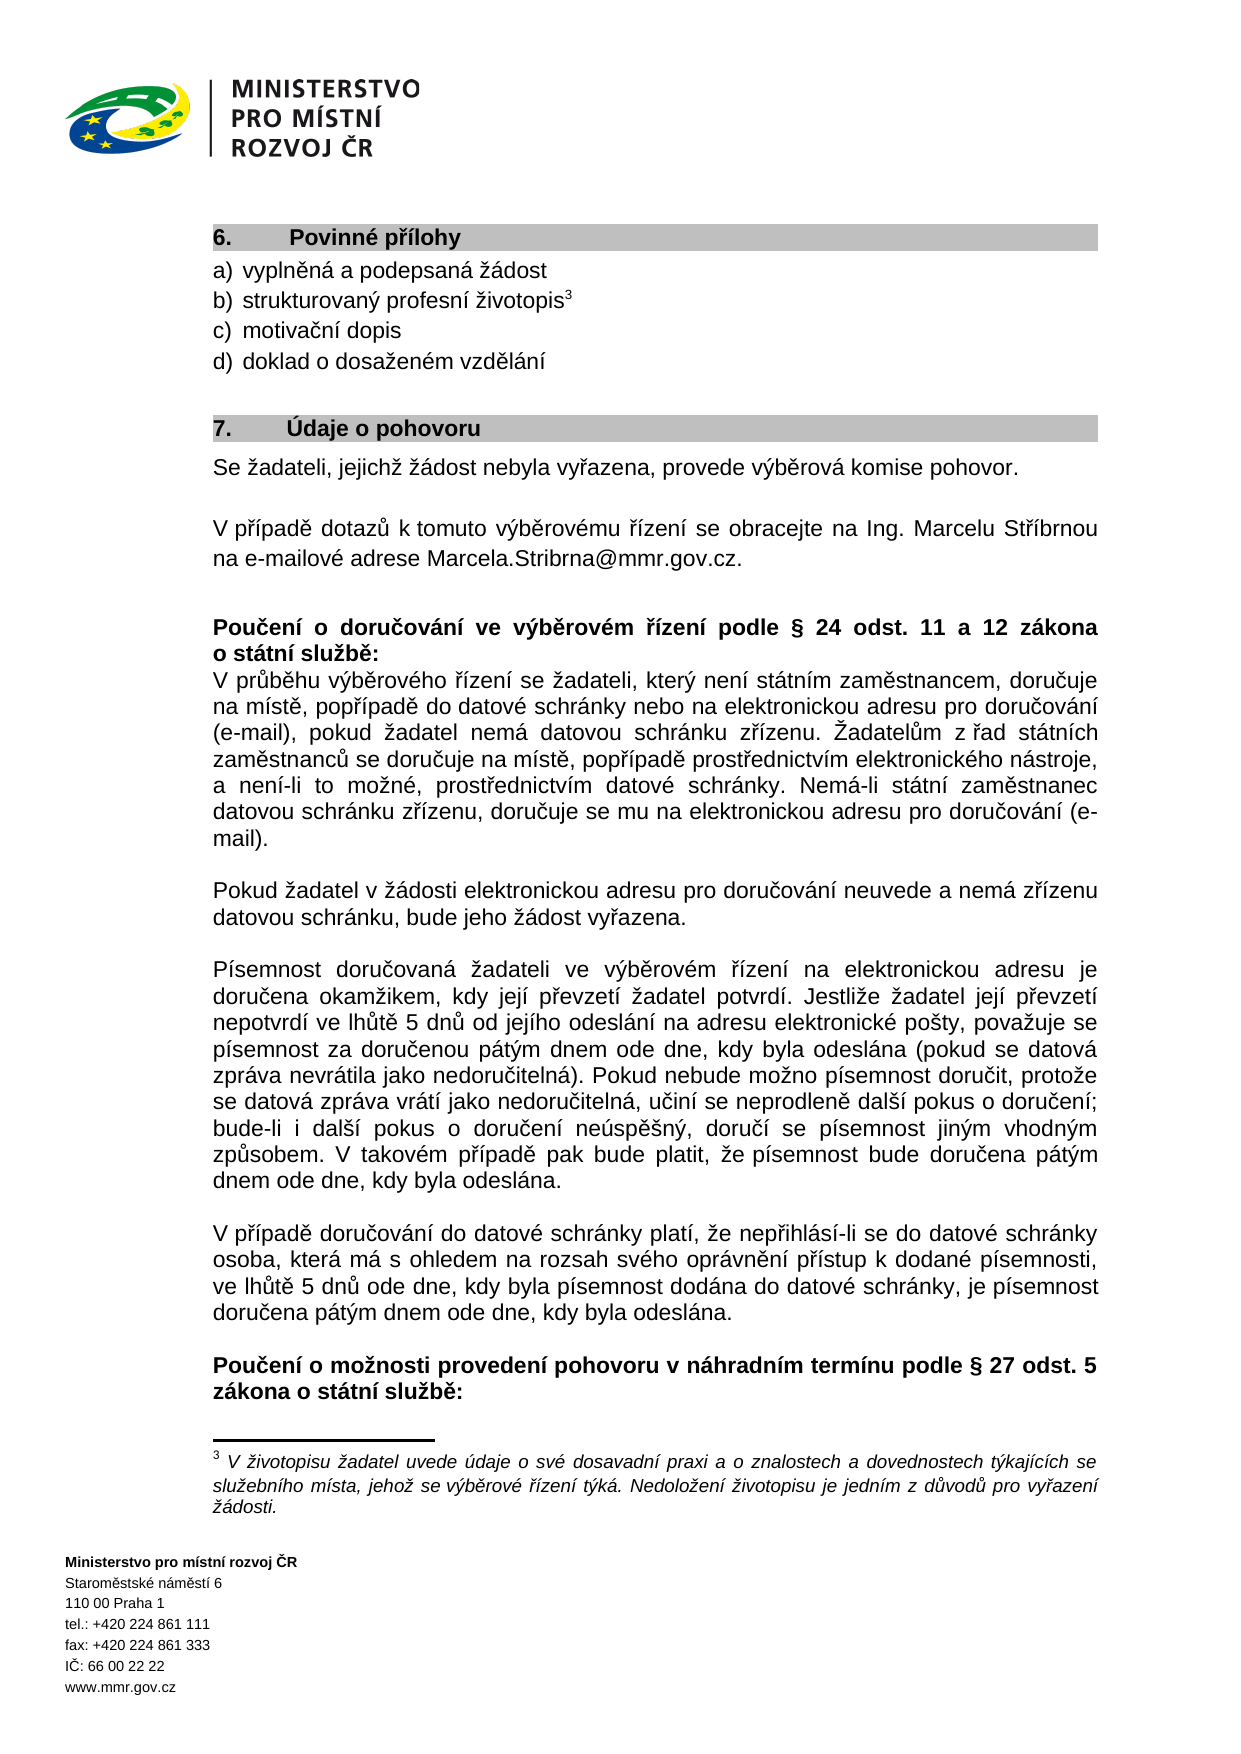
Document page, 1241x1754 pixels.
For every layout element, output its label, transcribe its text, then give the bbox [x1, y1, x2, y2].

text Poučení o doručování ve výběrovém řízení podle § 24 odst. 11 a 12 zákona o státní službě: [213, 614, 1098, 667]
text Poučení o možnosti provedení pohovoru v náhradním termínu podle § 27 odst. 5 zákona o státní službě: [213, 1352, 1098, 1404]
list motivační dopis [213, 317, 1098, 344]
subtitle 6. Povinné přílohy [213, 224, 1098, 251]
list Pokud žadatel v žádosti elektronickou adresu pro doručování neuvede a nemá zřízenu datovou schránku, bude jeho žádost vyřazena. [213, 877, 1098, 930]
list Písemnost doručovaná žadateli ve výběrovém řízení na elektronickou adresu je doručena okamžikem, kdy její převzetí žadatel potvrdí. Jestliže žadatel její převzetí nepotvrdí ve lhůtě 5 dnů od jejího odeslání na adresu elektronické pošty, považuje se písemnost za doručenou pátým dnem ode dne, kdy byla odeslána (pokud se datová zpráva nevrátila jako nedoručitelná). Pokud nebude možno písemnost doručit, protože se datová zpráva vrátí jako nedoručitelná, učiní se neprodleně další pokus o doručení; bude-li i další pokus o doručení neúspěšný, doručí se písemnost jiným vhodným způsobem. V takovém případě pak bude platit, že písemnost bude doručena pátým dnem ode dne, kdy byla odeslána. [213, 956, 1098, 1194]
list V průběhu výběrového řízení se žadateli, který není státním zaměstnancem, doručuje na místě, popřípadě do datové schránky nebo na elektronickou adresu pro doručování (e-mail), pokud žadatel nemá datovou schránku zřízenu. Žadatelům z řad státních zaměstnanců se doručuje na místě, popřípadě prostřednictvím elektronického nástroje, a není-li to možné, prostřednictvím datové schránky. Nemá-li státní zaměstnanec datovou schránku zřízenu, doručuje se mu na elektronickou adresu pro doručování (e-mail). [213, 667, 1098, 851]
picture [65, 79, 420, 157]
list V případě doručování do datové schránky platí, že nepřihlásí-li se do datové schránky osoba, která má s ohledem na rozsah svého oprávnění přístup k dodané písemnosti, ve lhůtě 5 dnů ode dne, kdy byla písemnost dodána do datové schránky, je písemnost doručena pátým dnem ode dne, kdy byla odeslána. [213, 1220, 1098, 1325]
list strukturovaný profesní životopis [213, 287, 1098, 313]
list vyplněná a podepsaná žádost [213, 257, 1098, 283]
text 7. Údaje o pohovoru [213, 415, 1098, 442]
text V případě dotazů k tomuto výběrovému řízení se obracejte na Ing. Marcelu Stříbrnou na e-mailové adrese Marcela.Stribrna@mmr.gov.cz. [213, 514, 1098, 571]
list doklad o dosaženém vzdělání [213, 348, 1098, 374]
text Se žadateli, jejichž žádost nebyla vyřazena, provede výběrová komise pohovor. [213, 454, 1098, 481]
